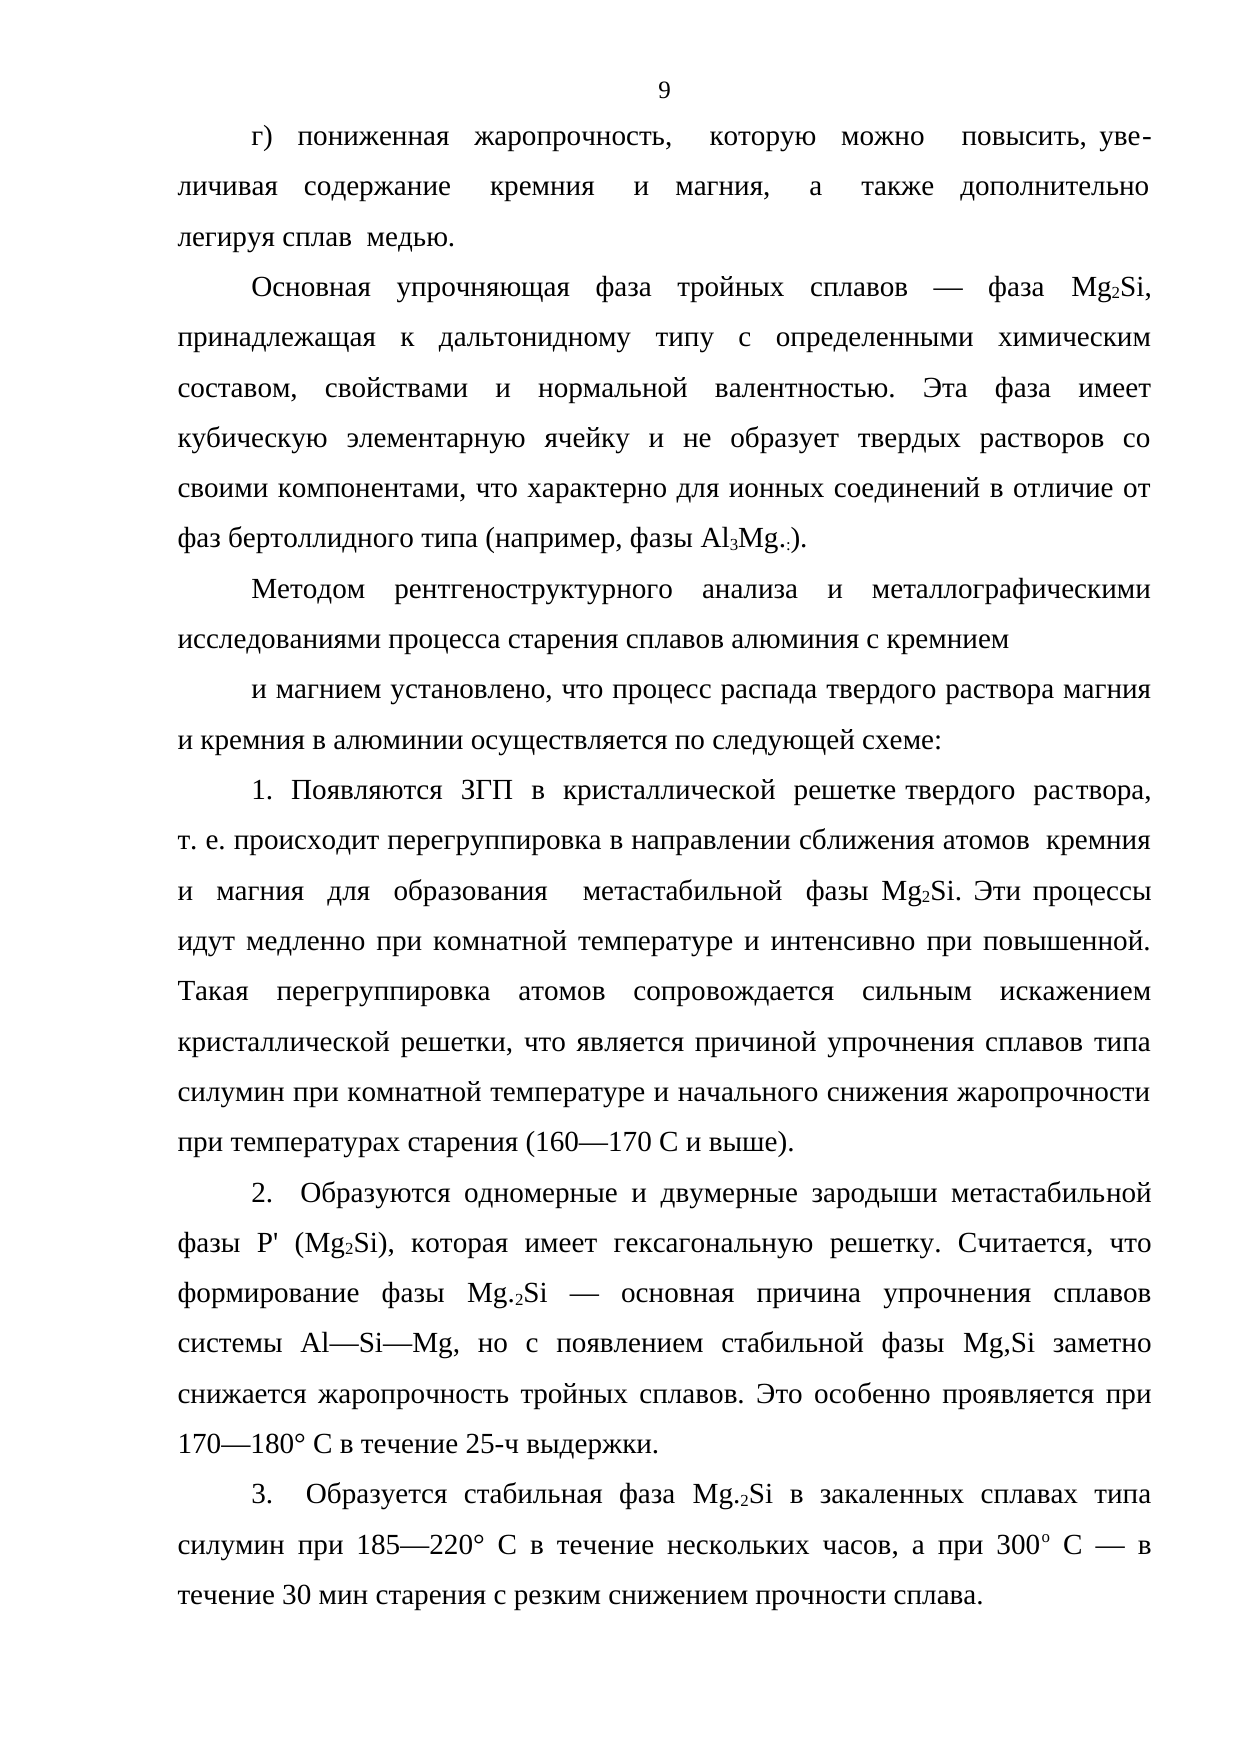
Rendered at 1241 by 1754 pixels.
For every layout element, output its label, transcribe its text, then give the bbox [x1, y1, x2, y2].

text 2. Образуются одномерные и двумерные зародыши метастабильной фазы Р' (Mg2Si), которая имеет гексагональную решетку. Считается, что формирование фазы Mg.2Si — основная причина упрочнения сплавов системы Al—Si—Mg, но с появлением стабильной фазы Mg,Si заметно снижается жаропрочность тройных сплавов. Это особенно проявляется при 170—180° С в течение 25-ч выдержки. [177, 1175, 1152, 1460]
text Методом рентгеноструктурного анализа и металлографическими исследованиями процесса старения сплавов алюминия с кремнием [177, 571, 1152, 655]
text г) пониженная жаропрочность, которую можно повысить, увеличивая содержание кремния и магния, а также дополнительно легируя сплав медью. [177, 118, 1152, 252]
text и магнием установлено, что процесс распада твердого раствора магния и кремния в алюминии осуществляется по следующей схеме: [177, 672, 1152, 755]
text Основная упрочняющая фаза тройных сплавов — фаза Mg2Si, принадлежащая к дальтонидному типу с определенными химическим составом, свойствами и нормальной валентностью. Эта фаза имеет кубическую элементарную ячейку и не образует твердых растворов со своими компонентами, что характерно для ионных соединений в отличие от фаз бертоллидного типа (например, фазы Al3Mg.:). [177, 269, 1152, 554]
text 3. Образуется стабильная фаза Mg.2Si в закаленных сплавах типа силумин при 185—220° С в течение нескольких часов, а при 300о С — в течение 30 мин старения с резким снижением прочности сплава. [177, 1477, 1152, 1611]
text 1. Появляются ЗГП в кристаллической решетке твердого раствора, т. е. происходит перегруппировка в направлении сближения атомов кремния и магния для образования метастабильной фазы Mg2Si. Эти процессы идут медленно при комнатной температуре и интенсивно при повышенной. Такая перегруппировка атомов сопровождается сильным искажением кристаллической решетки, что является причиной упрочнения сплавов типа силумин при комнатной температуре и начального снижения жаропрочности при температурах старения (160—170 С и выше). [177, 772, 1152, 1158]
